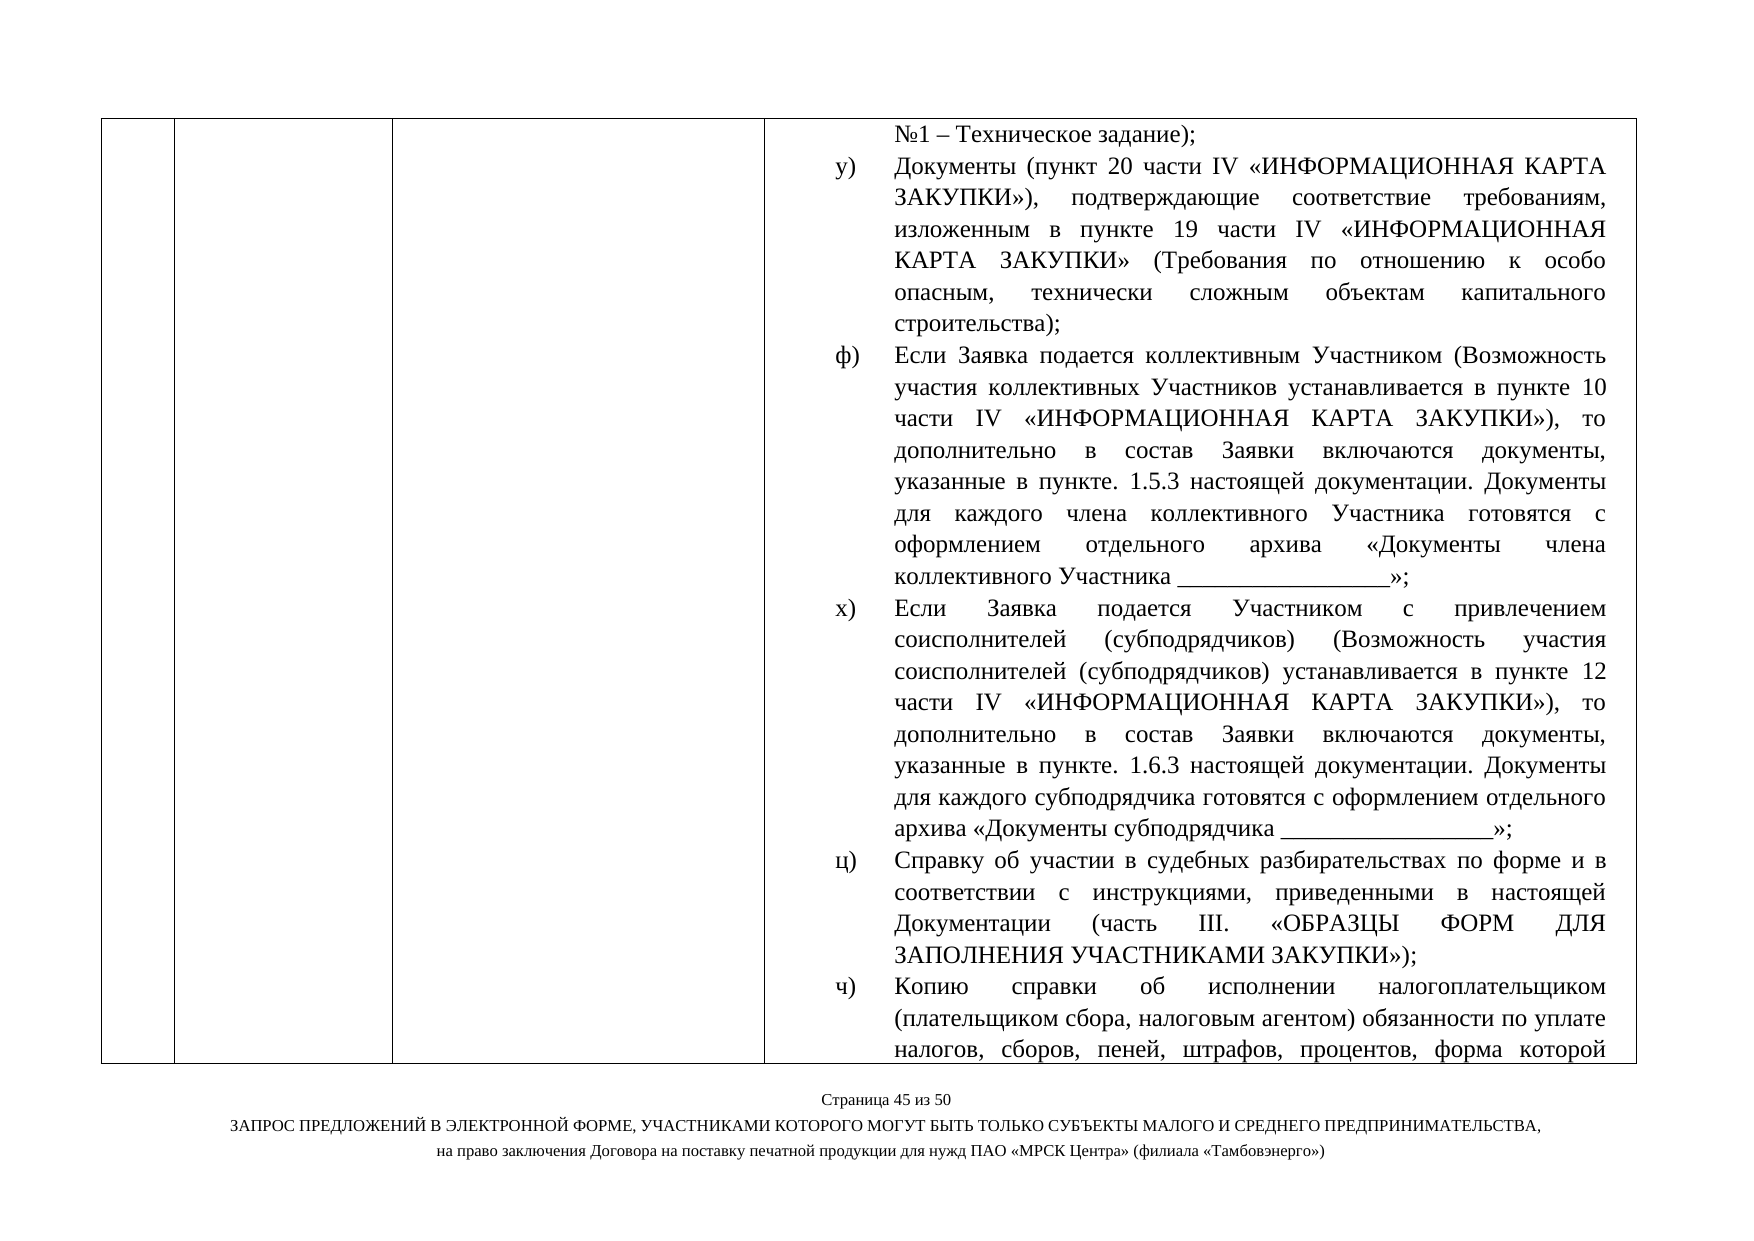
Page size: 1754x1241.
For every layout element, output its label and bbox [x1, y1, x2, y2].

table_cell [765, 119, 1636, 1063]
table_cell [175, 119, 392, 1063]
table_cell [102, 119, 174, 1063]
table_cell [393, 119, 764, 1063]
